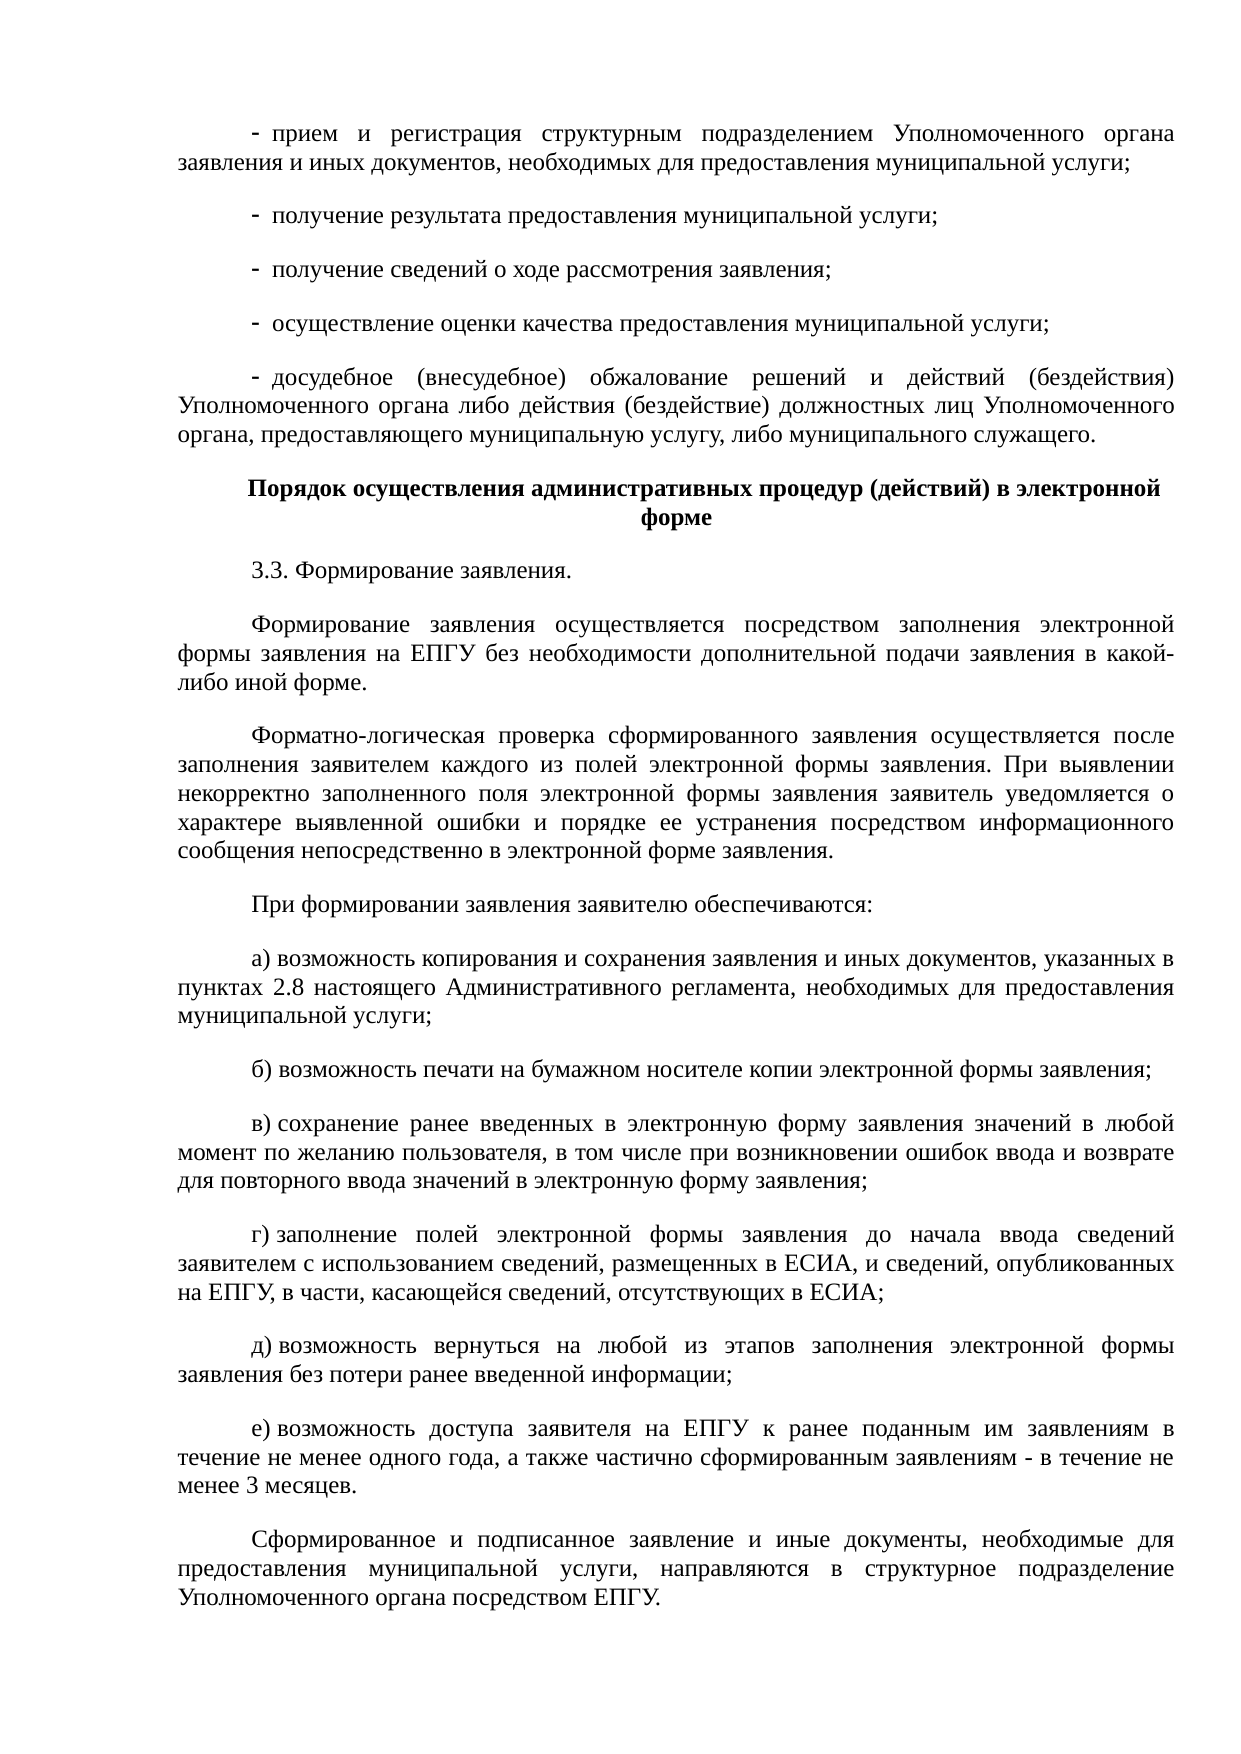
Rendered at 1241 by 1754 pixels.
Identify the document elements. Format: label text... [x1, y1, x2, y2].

list получение сведений о ходе рассмотрения заявления; [177, 254, 1175, 283]
list Формирование заявления. [177, 556, 1175, 584]
text Формирование заявления осуществляется посредством заполнения электронной формы заявления на ЕПГУ без необходимости дополнительной подачи заявления в какой-либо иной форме. [177, 609, 1175, 696]
list досудебное (внесудебное) обжалование решений и действий (бездействия) Уполномоченного органа либо действия (бездействие) должностных лиц Уполномоченного органа, предоставляющего муниципальную услугу, либо муниципального служащего. [177, 362, 1175, 448]
list заполнение полей электронной формы заявления до начала ввода сведений заявителем с использованием сведений, размещенных в ЕСИА, и сведений, опубликованных на ЕПГУ, в части, касающейся сведений, отсутствующих в ЕСИА; [177, 1219, 1175, 1306]
text Сформированное и подписанное заявление и иные документы, необходимые для предоставления муниципальной услуги, направляются в структурное подразделение Уполномоченного органа посредством ЕПГУ. [177, 1524, 1175, 1611]
list сохранение ранее введенных в электронную форму заявления значений в любой момент по желанию пользователя, в том числе при возникновении ошибок ввода и возврате для повторного ввода значений в электронную форму заявления; [177, 1108, 1175, 1194]
list получение результата предоставления муниципальной услуги; [177, 201, 1175, 229]
list возможность вернуться на любой из этапов заполнения электронной формы заявления без потери ранее введенной информации; [177, 1331, 1175, 1388]
text При формировании заявления заявителю обеспечиваются: [177, 889, 1175, 918]
list осуществление оценки качества предоставления муниципальной услуги; [177, 308, 1175, 337]
list возможность копирования и сохранения заявления и иных документов, указанных в пунктах 2.8 настоящего Административного регламента, необходимых для предоставления муниципальной услуги; [177, 943, 1175, 1029]
list возможность печати на бумажном носителе копии электронной формы заявления; [177, 1054, 1175, 1083]
text Порядок осуществления административных процедур (действий) в электронной форме [177, 473, 1175, 531]
list возможность доступа заявителя на ЕПГУ к ранее поданным им заявлениям в течение не менее одного года, а также частично сформированным заявлениям - в течение не менее 3 месяцев. [177, 1413, 1175, 1499]
text Форматно-логическая проверка сформированного заявления осуществляется после заполнения заявителем каждого из полей электронной формы заявления. При выявлении некорректно заполненного поля электронной формы заявления заявитель уведомляется о характере выявленной ошибки и порядке ее устранения посредством информационного сообщения непосредственно в электронной форме заявления. [177, 721, 1175, 864]
list прием и регистрация структурным подразделением Уполномоченного органа заявления и иных документов, необходимых для предоставления муниципальной услуги; [177, 118, 1175, 176]
